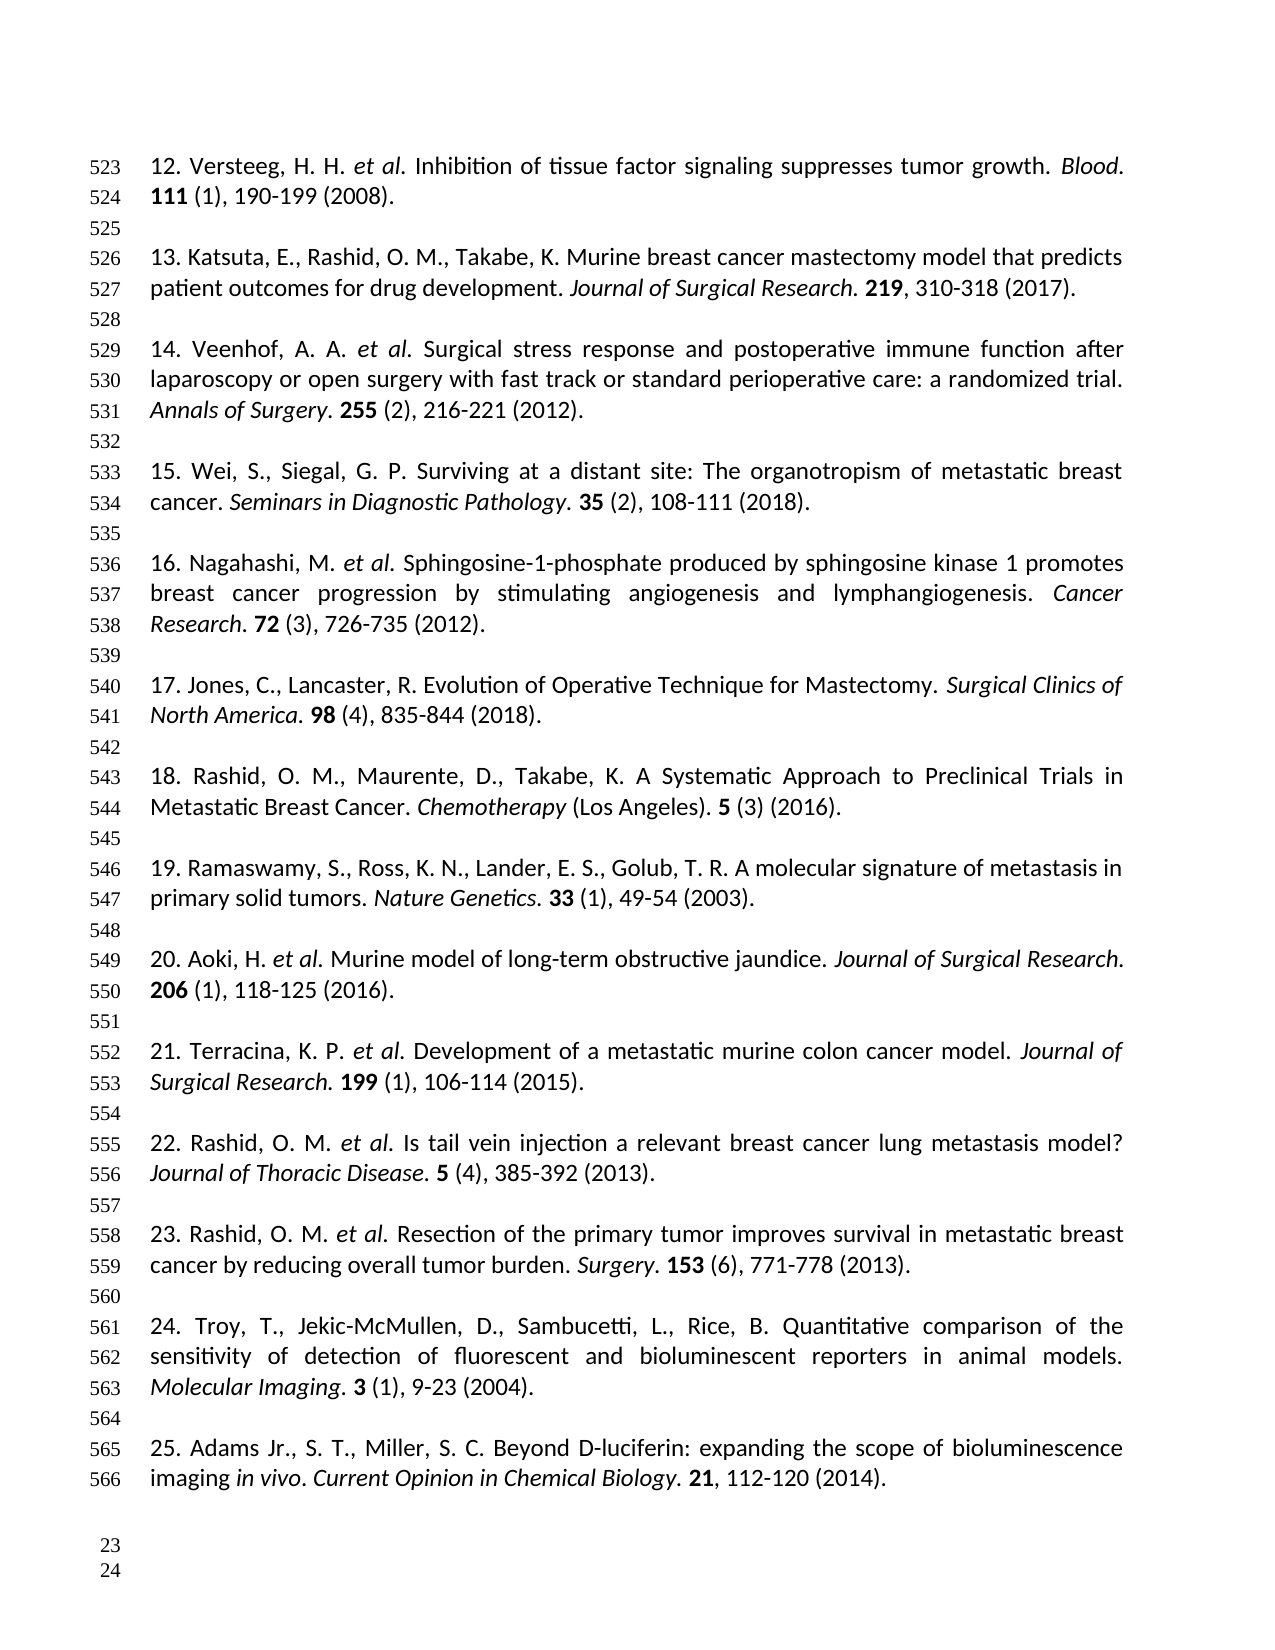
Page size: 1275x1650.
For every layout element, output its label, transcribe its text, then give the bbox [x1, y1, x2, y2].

text 25. Adams Jr., S. T., Miller, S. C. Beyond D-luciferin: expanding the scope of bioluminescence imaging in vivo. Current Opinion in Chemical Biology. 21, 112-120 (2014). [150, 1432, 1125, 1493]
text 22. Rashid, O. M. et al. Is tail vein injection a relevant breast cancer lung metastasis model? Journal of Thoracic Disease. 5 (4), 385-392 (2013). [150, 1127, 1125, 1188]
text 19. Ramaswamy, S., Ross, K. N., Lander, E. S., Golub, T. R. A molecular signature of metastasis in primary solid tumors. Nature Genetics. 33 (1), 49-54 (2003). [150, 852, 1125, 913]
text 12. Versteeg, H. H. et al. Inhibition of tissue factor signaling suppresses tumor growth. Blood. 111 (1), 190-199 (2008). [150, 150, 1125, 211]
text 18. Rashid, O. M., Maurente, D., Takabe, K. A Systematic Approach to Preclinical Trials in Metastatic Breast Cancer. Chemotherapy (Los Angeles). 5 (3) (2016). [150, 760, 1125, 821]
text 20. Aoki, H. et al. Murine model of long-term obstructive jaundice. Journal of Surgical Research. 206 (1), 118-125 (2016). [150, 943, 1125, 1004]
text 13. Katsuta, E., Rashid, O. M., Takabe, K. Murine breast cancer mastectomy model that predicts patient outcomes for drug development. Journal of Surgical Research. 219, 310-318 (2017). [150, 242, 1125, 303]
text 23. Rashid, O. M. et al. Resection of the primary tumor improves survival in metastatic breast cancer by reducing overall tumor burden. Surgery. 153 (6), 771-778 (2013). [150, 1218, 1125, 1279]
text 24. Troy, T., Jekic-McMullen, D., Sambucetti, L., Rice, B. Quantitative comparison of the sensitivity of detection of fluorescent and bioluminescent reporters in animal models. Molecular Imaging. 3 (1), 9-23 (2004). [150, 1310, 1125, 1401]
text 17. Jones, C., Lancaster, R. Evolution of Operative Technique for Mastectomy. Surgical Clinics of North America. 98 (4), 835-844 (2018). [150, 669, 1125, 730]
text 21. Terracina, K. P. et al. Development of a metastatic murine colon cancer model. Journal of Surgical Research. 199 (1), 106-114 (2015). [150, 1035, 1125, 1096]
text 16. Nagahashi, M. et al. Sphingosine-1-phosphate produced by sphingosine kinase 1 promotes breast cancer progression by stimulating angiogenesis and lymphangiogenesis. Cancer Research. 72 (3), 726-735 (2012). [150, 547, 1125, 638]
text 15. Wei, S., Siegal, G. P. Surviving at a distant site: The organotropism of metastatic breast cancer. Seminars in Diagnostic Pathology. 35 (2), 108-111 (2018). [150, 455, 1125, 516]
text 14. Veenhof, A. A. et al. Surgical stress response and postoperative immune function after laparoscopy or open surgery with fast track or standard perioperative care: a randomized trial. Annals of Surgery. 255 (2), 216-221 (2012). [150, 333, 1125, 425]
